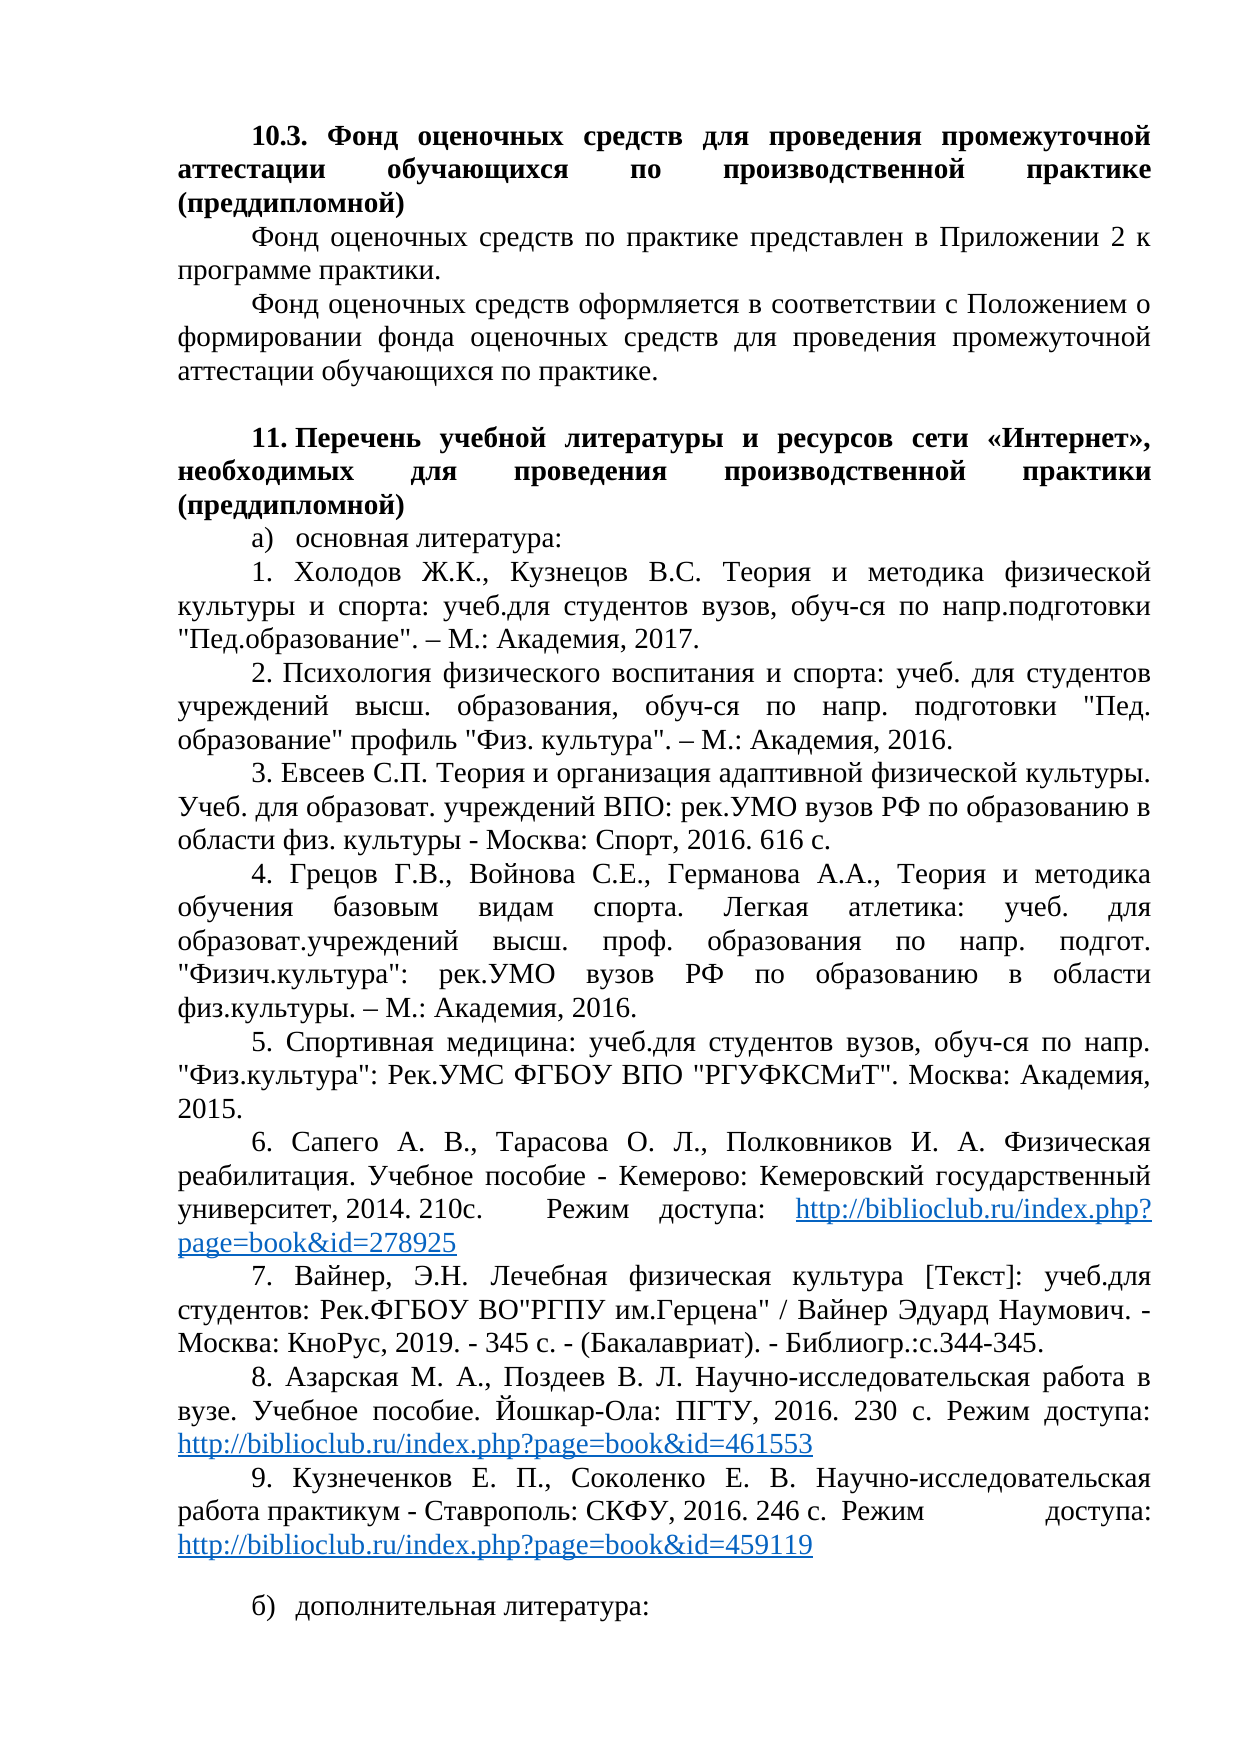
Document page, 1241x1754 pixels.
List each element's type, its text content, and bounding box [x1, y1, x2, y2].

text 5. Спортивная медицина: учеб.для студентов вузов, обуч-ся по напр. "Физ.культура": Рек.УМС ФГБОУ ВПО "РГУФКСМиТ". Москва: Академия, 2015. [177, 1024, 1152, 1124]
text 2. Психология физического воспитания и спорта: учеб. для студентов учреждений высш. образования, обуч-ся по напр. подготовки "Пед. образование" профиль "Физ. культура". – М.: Академия, 2016. [177, 655, 1152, 755]
text 1. Холодов Ж.К., Кузнецов В.С. Теория и методика физической культуры и спорта: учеб.для студентов вузов, обуч-ся по напр.подготовки "Пед.образование". – М.: Академия, 2017. [177, 554, 1152, 655]
text а) основная литература: [177, 521, 1152, 554]
text 11. Перечень учебной литературы и ресурсов сети «Интернет», необходимых для проведения производственной практики (преддипломной) [177, 420, 1152, 521]
text 6. Сапего А. В., Тарасова О. Л., Полковников И. А. Физическая реабилитация. Учебное пособие - Кемерово: Кемеровский государственный университет, 2014. 210с. Режим доступа: http://biblioclub.ru/index.php?page=book&id=278925 [177, 1124, 1152, 1258]
text 8. Азарская М. А., Поздеев В. Л. Научно-исследовательская работа в вузе. Учебное пособие. Йошкар-Ола: ПГТУ, 2016. 230 с. Режим доступа: http://biblioclub.ru/index.php?page=book&id=461553 [177, 1359, 1152, 1460]
text Фонд оценочных средств по практике представлен в Приложении 2 к программе практики. [177, 219, 1152, 286]
text Фонд оценочных средств оформляется в соответствии с Положением о формировании фонда оценочных средств для проведения промежуточной аттестации обучающихся по практике. [177, 286, 1152, 386]
text 9. Кузнеченков Е. П., Соколенко Е. В. Научно-исследовательская работа практикум - Ставрополь: СКФУ, 2016. 246 с. Режим доступа: http://biblioclub.ru/index.php?page=book&id=459119 [177, 1460, 1152, 1560]
text 4. Грецов Г.В., Войнова С.Е., Германова А.А., Теория и методика обучения базовым видам спорта. Легкая атлетика: учеб. для образоват.учреждений высш. проф. образования по напр. подгот. "Физич.культура": рек.УМО вузов РФ по образованию в области физ.культуры. – М.: Академия, 2016. [177, 856, 1152, 1024]
text б) дополнительная литература: [177, 1588, 1152, 1622]
text 3. Евсеев С.П. Теория и организация адаптивной физической культуры. Учеб. для образоват. учреждений ВПО: рек.УМО вузов РФ по образованию в области физ. культуры - Москва: Спорт, 2016. 616 с. [177, 755, 1152, 856]
text 7. Вайнер, Э.Н. Лечебная физическая культура [Текст]: учеб.для студентов: Рек.ФГБОУ ВО"РГПУ им.Герцена" / Вайнер Эдуард Наумович. - Москва: КноРус, 2019. - 345 с. - (Бакалавриат). - Библиогр.:с.344-345. [177, 1258, 1152, 1359]
text 10.3. Фонд оценочных средств для проведения промежуточной аттестации обучающихся по производственной практике (преддипломной) [177, 118, 1152, 219]
